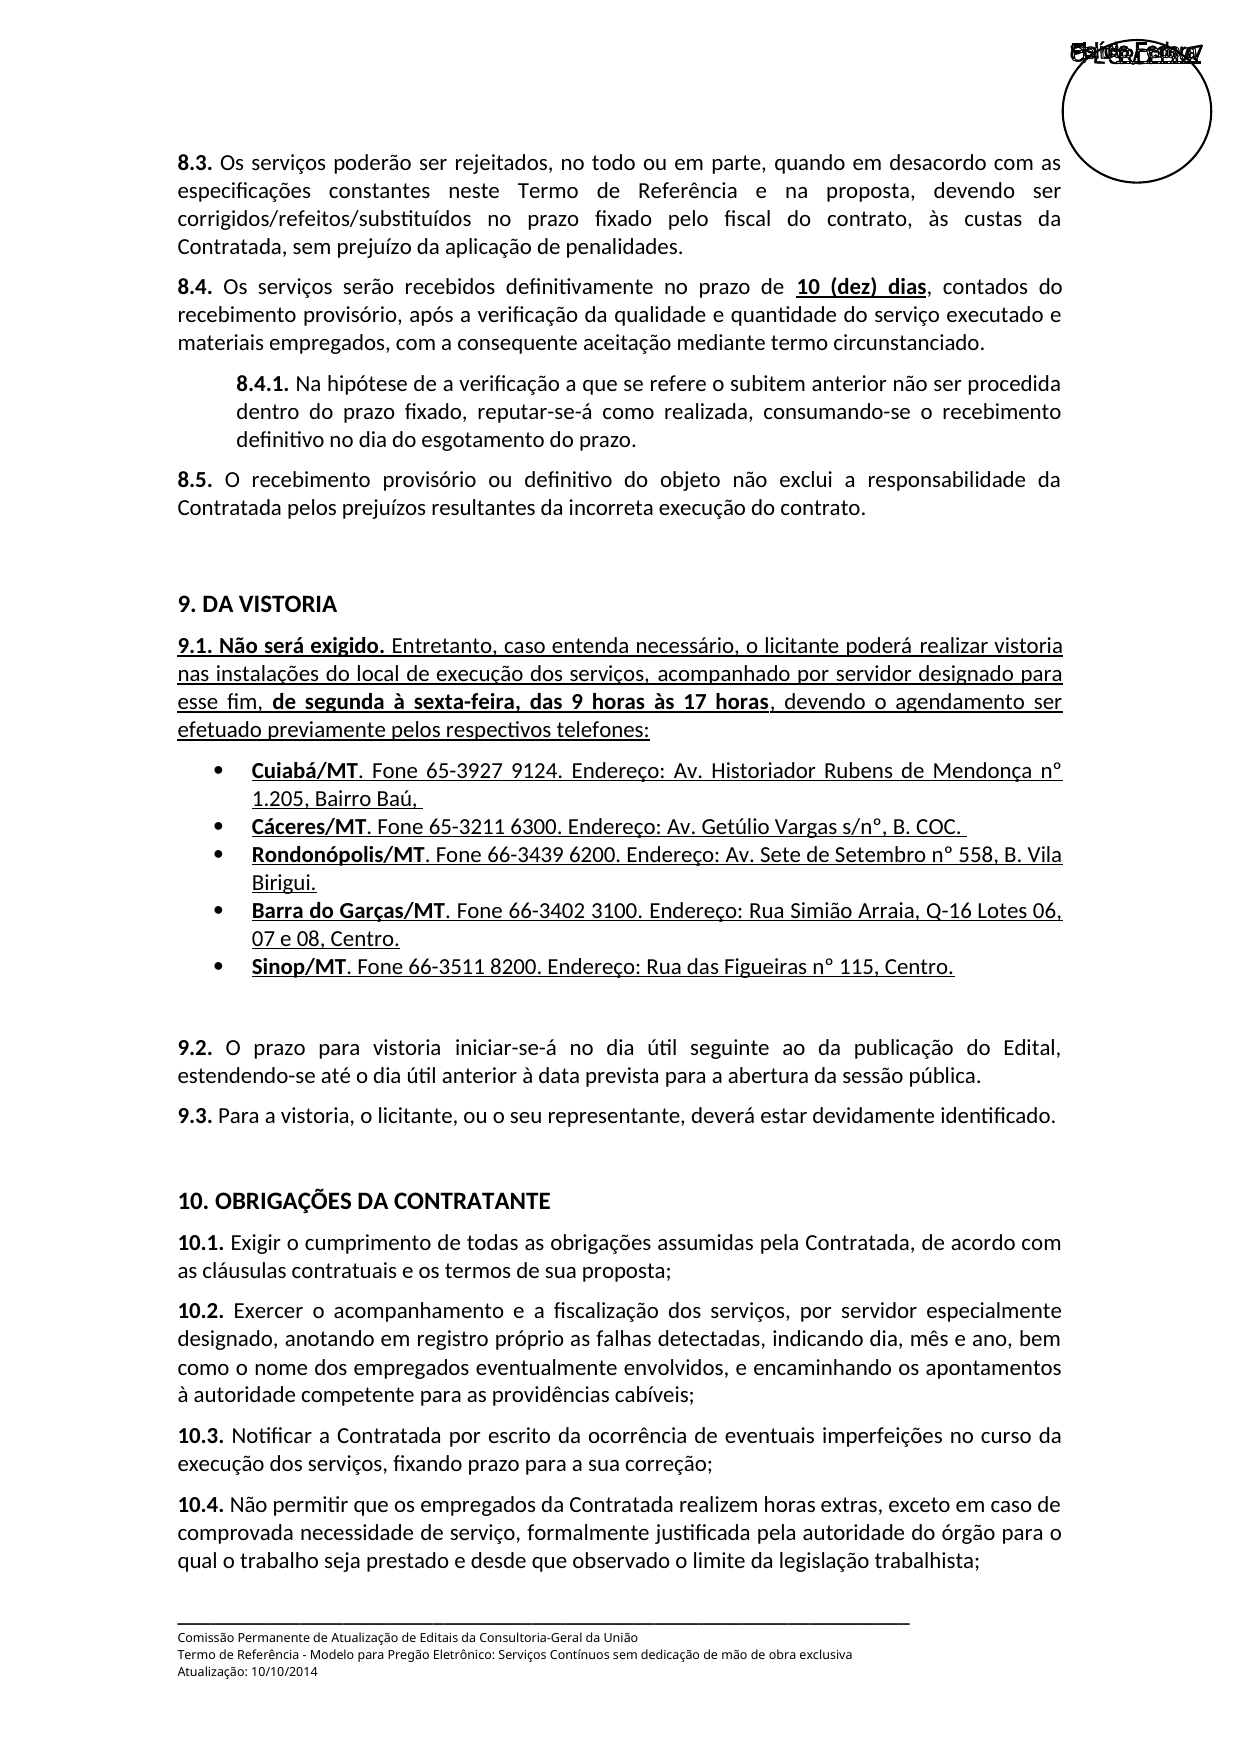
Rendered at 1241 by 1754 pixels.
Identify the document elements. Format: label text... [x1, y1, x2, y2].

text 8.4. Os serviços serão recebidos definitivamente no prazo de 10 (dez) dias, contados do recebimento provisório, após a verificação da qualidade e quantidade do serviço executado e materiais empregados, com a consequente aceitação mediante termo circunstanciado. [177, 272, 1063, 356]
text 9.2. O prazo para vistoria iniciar-se-á no dia útil seguinte ao da publicação do Edital, estendendo-se até o dia útil anterior à data prevista para a abertura da sessão pública. [177, 1033, 1063, 1089]
text 8.5. O recebimento provisório ou definitivo do objeto não exclui a responsabilidade da Contratada pelos prejuízos resultantes da incorreta execução do contrato. [177, 465, 1063, 521]
text 10.1. Exigir o cumprimento de todas as obrigações assumidas pela Contratada, de acordo com as cláusulas contratuais e os termos de sua proposta; [177, 1228, 1063, 1284]
text 10.3. Notificar a Contratada por escrito da ocorrência de eventuais imperfeições no curso da execução dos serviços, fixando prazo para a sua correção; [177, 1421, 1063, 1477]
text 10.2. Exercer o acompanhamento e a fiscalização dos serviços, por servidor especialmente designado, anotando em registro próprio as falhas detectadas, indicando dia, mês e ano, bem como o nome dos empregados eventualmente envolvidos, e encaminhando os apontamentos à autoridade competente para as providências cabíveis; [177, 1297, 1063, 1409]
list Cáceres/MT. Fone 65-3211 6300. Endereço: Av. Getúlio Vargas s/nº, B. COC. [214, 812, 1063, 840]
text 9.1. Não será exigido. Entretanto, caso entenda necessário, o licitante poderá realizar vistoria nas instalações do local de execução dos serviços, acompanhado por servidor designado para esse fim, de segunda à sexta-feira, das 9 horas às 17 horas, devendo o agendamento ser efetuado previamente pelos respectivos telefones: [177, 712, 1063, 743]
text 8.3. Os serviços poderão ser rejeitados, no todo ou em parte, quando em desacordo com as especificações constantes neste Termo de Referência e na proposta, devendo ser corrigidos/refeitos/substituídos no prazo fixado pelo fiscal do contrato, às custas da Contratada, sem prejuízo da aplicação de penalidades. [177, 148, 1063, 260]
text 9.1. Não será exigido. Entretanto, caso entenda necessário, o licitante poderá realizar vistoria nas instalações do local de execução dos serviços, acompanhado por servidor designado para esse fim, de segunda à sexta-feira, das 9 horas às 17 horas, devendo o agendamento ser efetuado previamente pelos respectivos telefones: [177, 685, 1063, 711]
text 9.1. Não será exigido. Entretanto, caso entenda necessário, o licitante poderá realizar vistoria nas instalações do local de execução dos serviços, acompanhado por servidor designado para esse fim, de segunda à sexta-feira, das 9 horas às 17 horas, devendo o agendamento ser efetuado previamente pelos respectivos telefones: [177, 631, 1063, 655]
text 10. OBRIGAÇÕES DA CONTRATANTE [177, 1185, 1065, 1216]
list Rondonópolis/MT. Fone 66-3439 6200. Endereço: Av. Sete de Setembro nº 558, B. Vila Birigui. [214, 840, 1063, 896]
list Barra do Garças/MT. Fone 66-3402 3100. Endereço: Rua Simião Arraia, Q-16 Lotes 06, 07 e 08, Centro. [214, 896, 1063, 952]
list Cuiabá/MT. Fone 65-3927 9124. Endereço: Av. Historiador Rubens de Mendonça nº 1.205, Bairro Baú, [214, 756, 1063, 812]
text 9.3. Para a vistoria, o licitante, ou o seu representante, deverá estar devidamente identificado. [177, 1101, 1063, 1129]
text 9. DA VISTORIA [177, 588, 1063, 619]
text 10.4. Não permitir que os empregados da Contratada realizem horas extras, exceto em caso de comprovada necessidade de serviço, formalmente justificada pela autoridade do órgão para o qual o trabalho seja prestado e desde que observado o limite da legislação trabalhista; [177, 1490, 1063, 1574]
text 9.1. Não será exigido. Entretanto, caso entenda necessário, o licitante poderá realizar vistoria nas instalações do local de execução dos serviços, acompanhado por servidor designado para esse fim, de segunda à sexta-feira, das 9 horas às 17 horas, devendo o agendamento ser efetuado previamente pelos respectivos telefones: [177, 657, 1063, 683]
list Sinop/MT. Fone 66-3511 8200. Endereço: Rua das Figueiras nº 115, Centro. [214, 952, 1063, 980]
text 8.4.1. Na hipótese de a verificação a que se refere o subitem anterior não ser procedida dentro do prazo fixado, reputar-se-á como realizada, consumando-se o recebimento definitivo no dia do esgotamento do prazo. [236, 369, 1063, 453]
